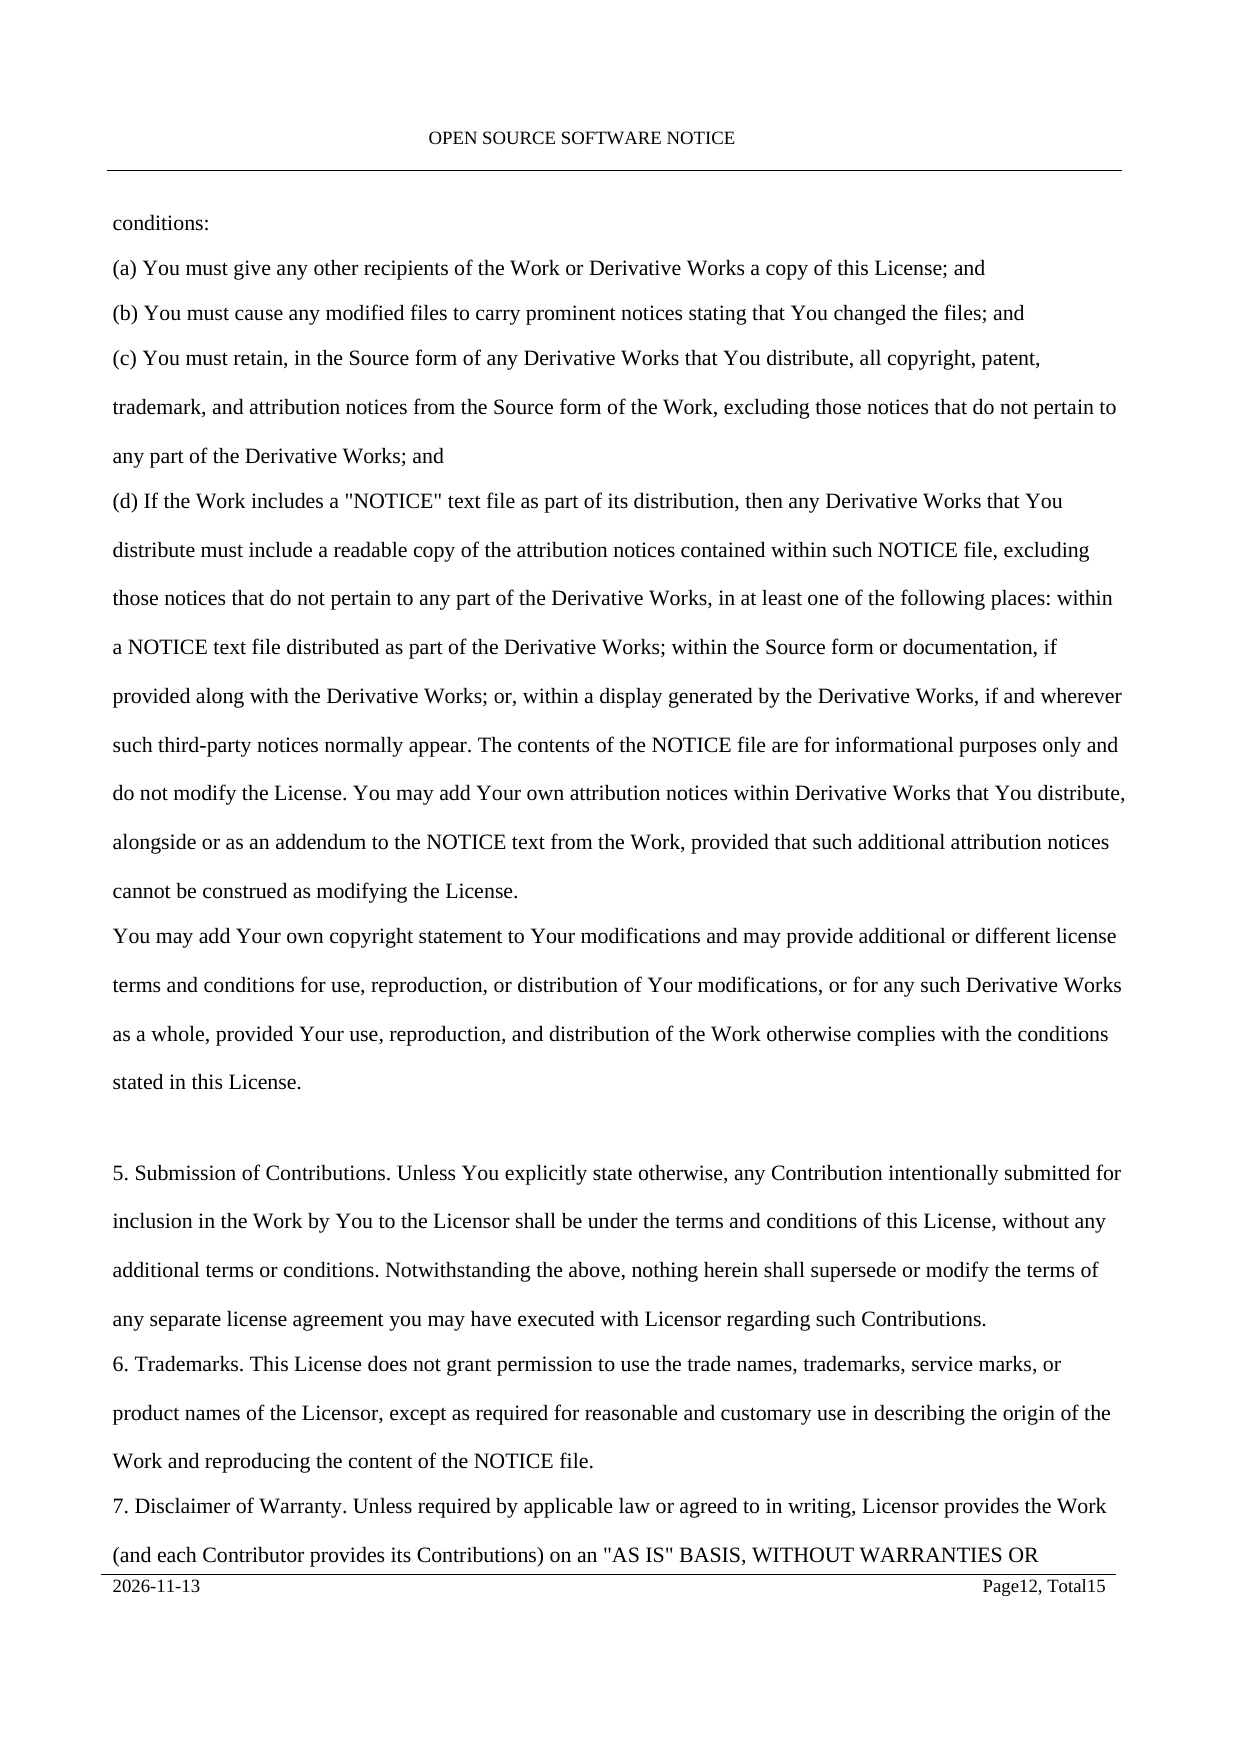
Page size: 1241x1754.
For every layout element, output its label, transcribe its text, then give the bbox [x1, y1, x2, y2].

text 6. Trademarks. This License does not grant permission to use the trade names, trademarks, service marks, or product names of the Licensor, except as required for reasonable and customary use in describing the origin of the Work and reproducing the content of the NOTICE file. [112, 1347, 1128, 1477]
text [112, 1490, 1128, 1571]
text You may add Your own copyright statement to Your modifications and may provide additional or different license terms and conditions for use, reproduction, or distribution of Your modifications, or for any such Derivative Works as a whole, provided Your use, reproduction, and distribution of the Work otherwise complies with the conditions stated in this License. [112, 919, 1128, 1098]
text (b) You must cause any modified files to carry prominent notices stating that You changed the files; and [112, 297, 1128, 329]
text 5. Submission of Contributions. Unless You explicitly state otherwise, any Contribution intentionally submitted for inclusion in the Work by You to the Licensor shall be under the terms and conditions of this License, without any additional terms or conditions. Notwithstanding the above, nothing herein shall supersede or modify the terms of any separate license agreement you may have executed with Licensor regarding such Contributions. [112, 1156, 1128, 1334]
text (c) You must retain, in the Source form of any Derivative Works that You distribute, all copyright, patent, trademark, and attribution notices from the Source form of the Work, excluding those notices that do not pertain to any part of the Derivative Works; and [112, 342, 1128, 472]
text (a) You must give any other recipients of the Work or Derivative Works a copy of this License; and [112, 251, 1128, 284]
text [112, 206, 1128, 239]
text (d) If the Work includes a "NOTICE" text file as part of its distribution, then any Derivative Works that You distribute must include a readable copy of the attribution notices contained within such NOTICE file, excluding those notices that do not pertain to any part of the Derivative Works, in at least one of the following places: within a NOTICE text file distributed as part of the Derivative Works; within the Source form or documentation, if provided along with the Derivative Works; or, within a display generated by the Derivative Works, if and wherever such third-party notices normally appear. The contents of the NOTICE file are for informational purposes only and do not modify the License. You may add Your own attribution notices within Derivative Works that You distribute, alongside or as an addendum to the NOTICE text from the Work, provided that such additional attribution notices cannot be construed as modifying the License. [112, 484, 1128, 907]
